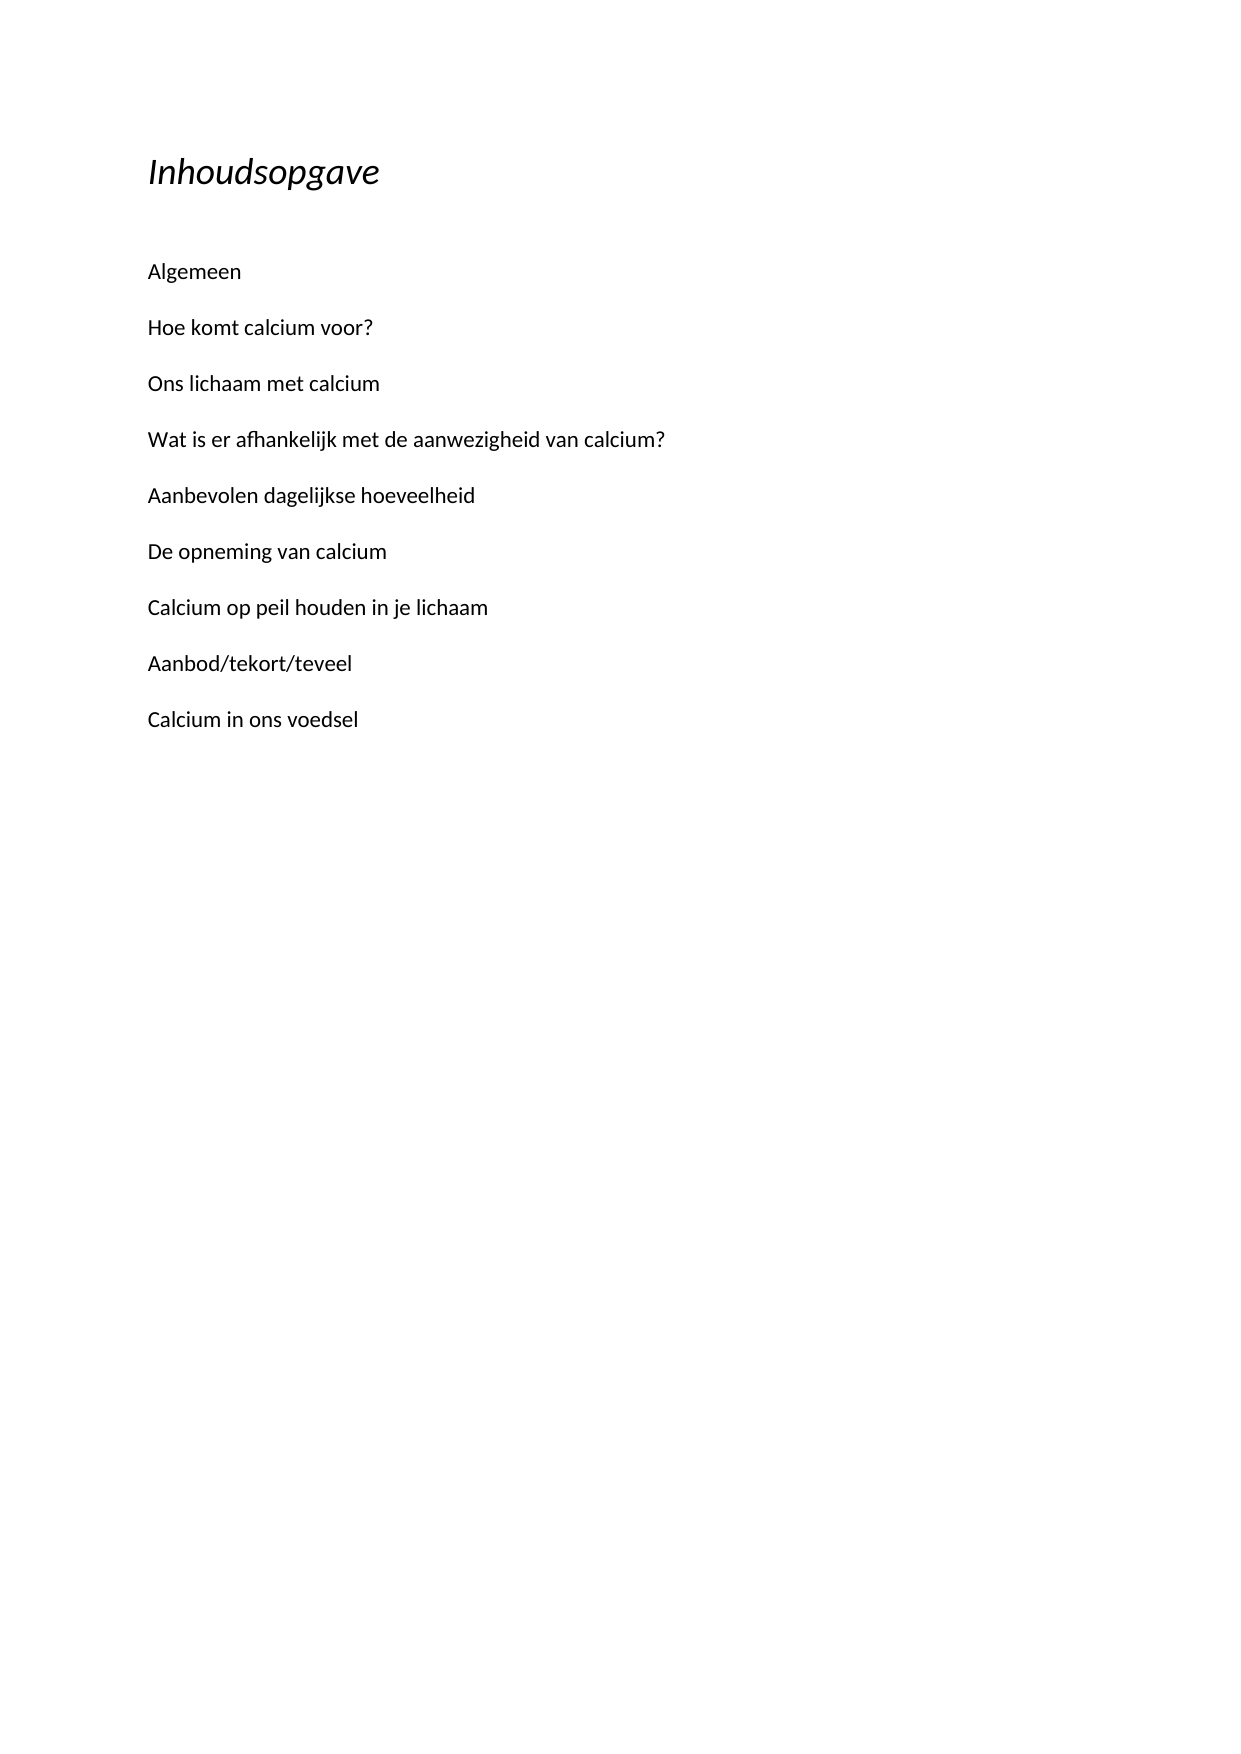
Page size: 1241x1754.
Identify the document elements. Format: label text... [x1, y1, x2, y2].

text Ons lichaam met calcium [148, 369, 1093, 397]
text Algemeen [148, 257, 1093, 285]
text De opneming van calcium [148, 537, 1093, 565]
text Inhoudsopgave [148, 148, 1093, 193]
text Hoe komt calcium voor? [148, 313, 1093, 341]
text Calcium op peil houden in je lichaam [148, 593, 1093, 621]
text Aanbevolen dagelijkse hoeveelheid [148, 481, 1093, 509]
text Aanbod/tekort/teveel [148, 649, 1093, 677]
text Wat is er afhankelijk met de aanwezigheid van calcium? [148, 425, 1093, 453]
text Calcium in ons voedsel [148, 705, 1093, 733]
